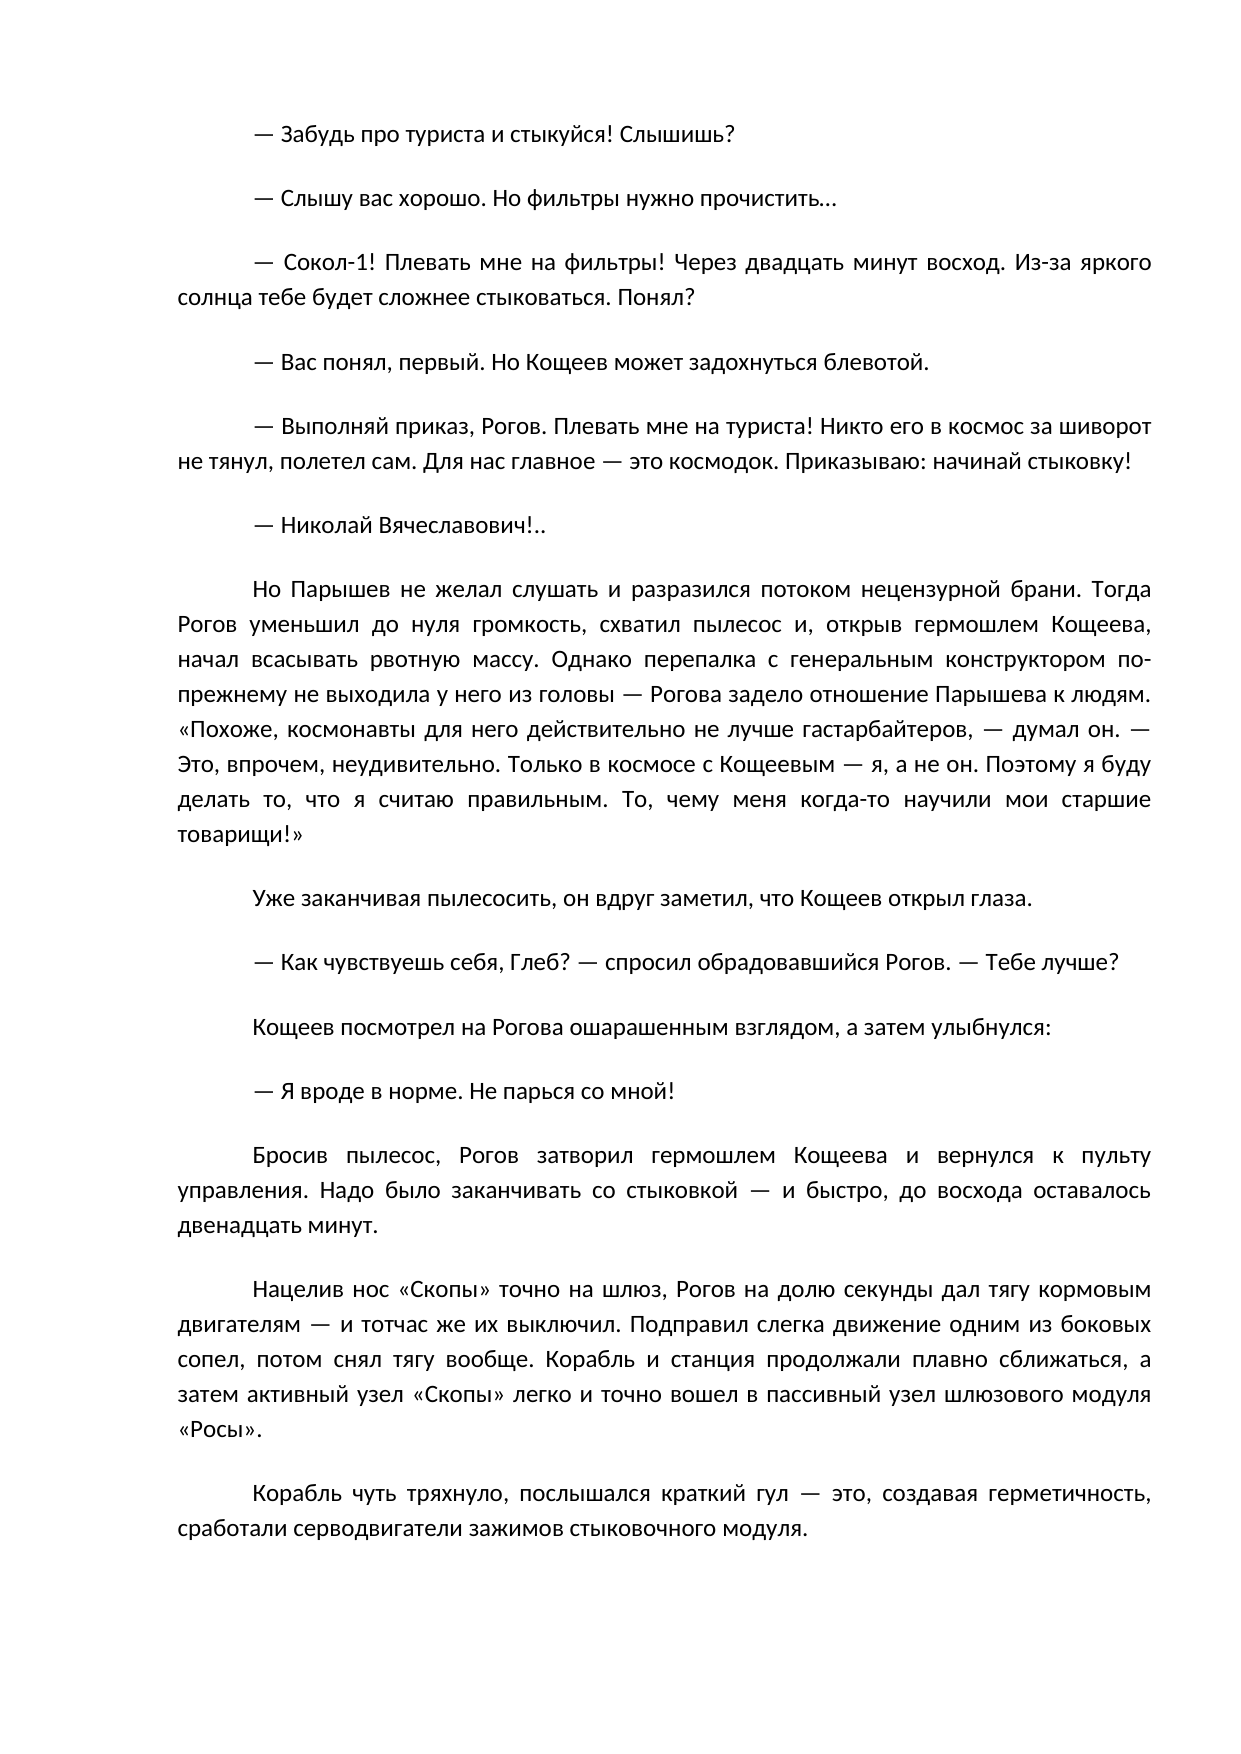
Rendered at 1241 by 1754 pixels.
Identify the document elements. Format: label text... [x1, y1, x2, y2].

text Нацелив нос «Скопы» точно на шлюз, Рогов на долю секунды дал тягу кормовым двигателям — и тотчас же их выключил. Подправил слегка движение одним из боковых сопел, потом снял тягу вообще. Корабль и станция продолжали плавно сближаться, а затем активный узел «Скопы» легко и точно вошел в пассивный узел шлюзового модуля «Росы». [177, 1273, 1152, 1444]
text — Николай Вячеславович!.. [177, 509, 1152, 539]
text — Я вроде в норме. Не парься со мной! [177, 1075, 1152, 1105]
text — Выполняй приказ, Рогов. Плевать мне на туриста! Никто его в космос за шиворот не тянул, полетел сам. Для нас главное — это космодок. Приказываю: начинай стыковку! [177, 410, 1152, 475]
text Корабль чуть тряхнуло, послышался краткий гул — это, создавая герметичность, сработали серводвигатели зажимов стыковочного модуля. [177, 1477, 1152, 1543]
text Уже заканчивая пылесосить, он вдруг заметил, что Кощеев открыл глаза. [177, 882, 1152, 913]
text — Слышу вас хорошо. Но фильтры нужно прочистить… [177, 182, 1152, 213]
text Кощеев посмотрел на Рогова ошарашенным взглядом, а затем улыбнулся: [177, 1011, 1152, 1041]
text — Сокол-1! Плевать мне на фильтры! Через двадцать минут восход. Из-за яркого солнца тебе будет сложнее стыковаться. Понял? [177, 246, 1152, 312]
text Бросив пылесос, Рогов затворил гермошлем Кощеева и вернулся к пульту управления. Надо было заканчивать со стыковкой — и быстро, до восхода оставалось двенадцать минут. [177, 1139, 1152, 1239]
text — Как чувствуешь себя, Глеб? — спросил обрадовавшийся Рогов. — Тебе лучше? [177, 946, 1152, 977]
text — Забудь про туриста и стыкуйся! Слышишь? [177, 118, 1152, 149]
text Но Парышев не желал слушать и разразился потоком нецензурной брани. Тогда Рогов уменьшил до нуля громкость, схватил пылесос и, открыв гермошлем Кощеева, начал всасывать рвотную массу. Однако перепалка с генеральным конструктором по-прежнему не выходила у него из головы — Рогова задело отношение Парышева к людям. «Похоже, космонавты для него действительно не лучше гастарбайтеров, — думал он. — Это, впрочем, неудивительно. Только в космосе с Кощеевым — я, а не он. Поэтому я буду делать то, что я считаю правильным. То, чему меня когда-то научили мои старшие товарищи!» [177, 573, 1152, 849]
text — Вас понял, первый. Но Кощеев может задохнуться блевотой. [177, 346, 1152, 376]
